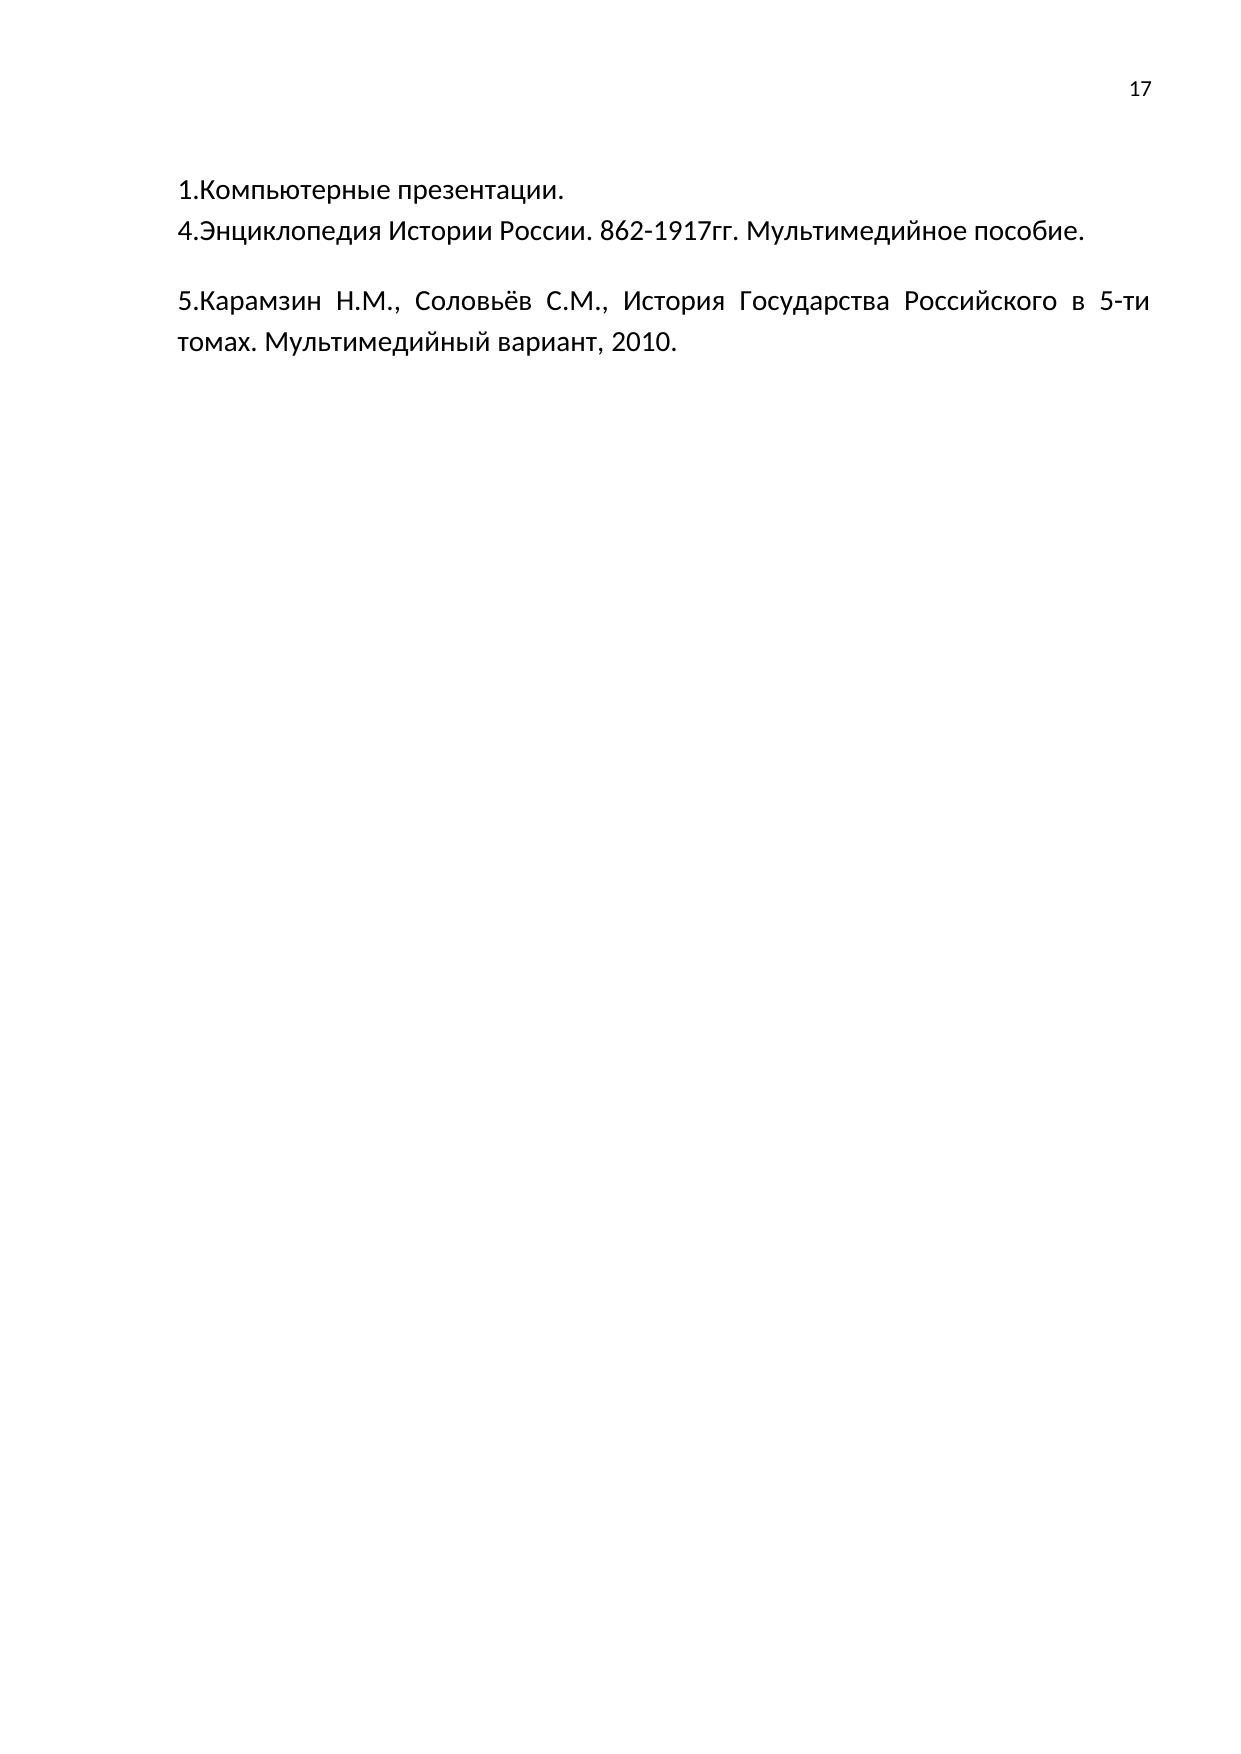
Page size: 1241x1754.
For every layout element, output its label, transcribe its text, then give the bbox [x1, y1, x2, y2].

text 4.Энциклопедия Истории России. 862-1917гг. Мультимедийное пособие. [177, 212, 1152, 247]
text 5.Карамзин Н.М., Соловьёв С.М., История Государства Российского в 5-ти томах. Мультимедийный вариант, 2010. [177, 282, 1152, 358]
text 1.Компьютерные презентации. [177, 171, 1152, 206]
